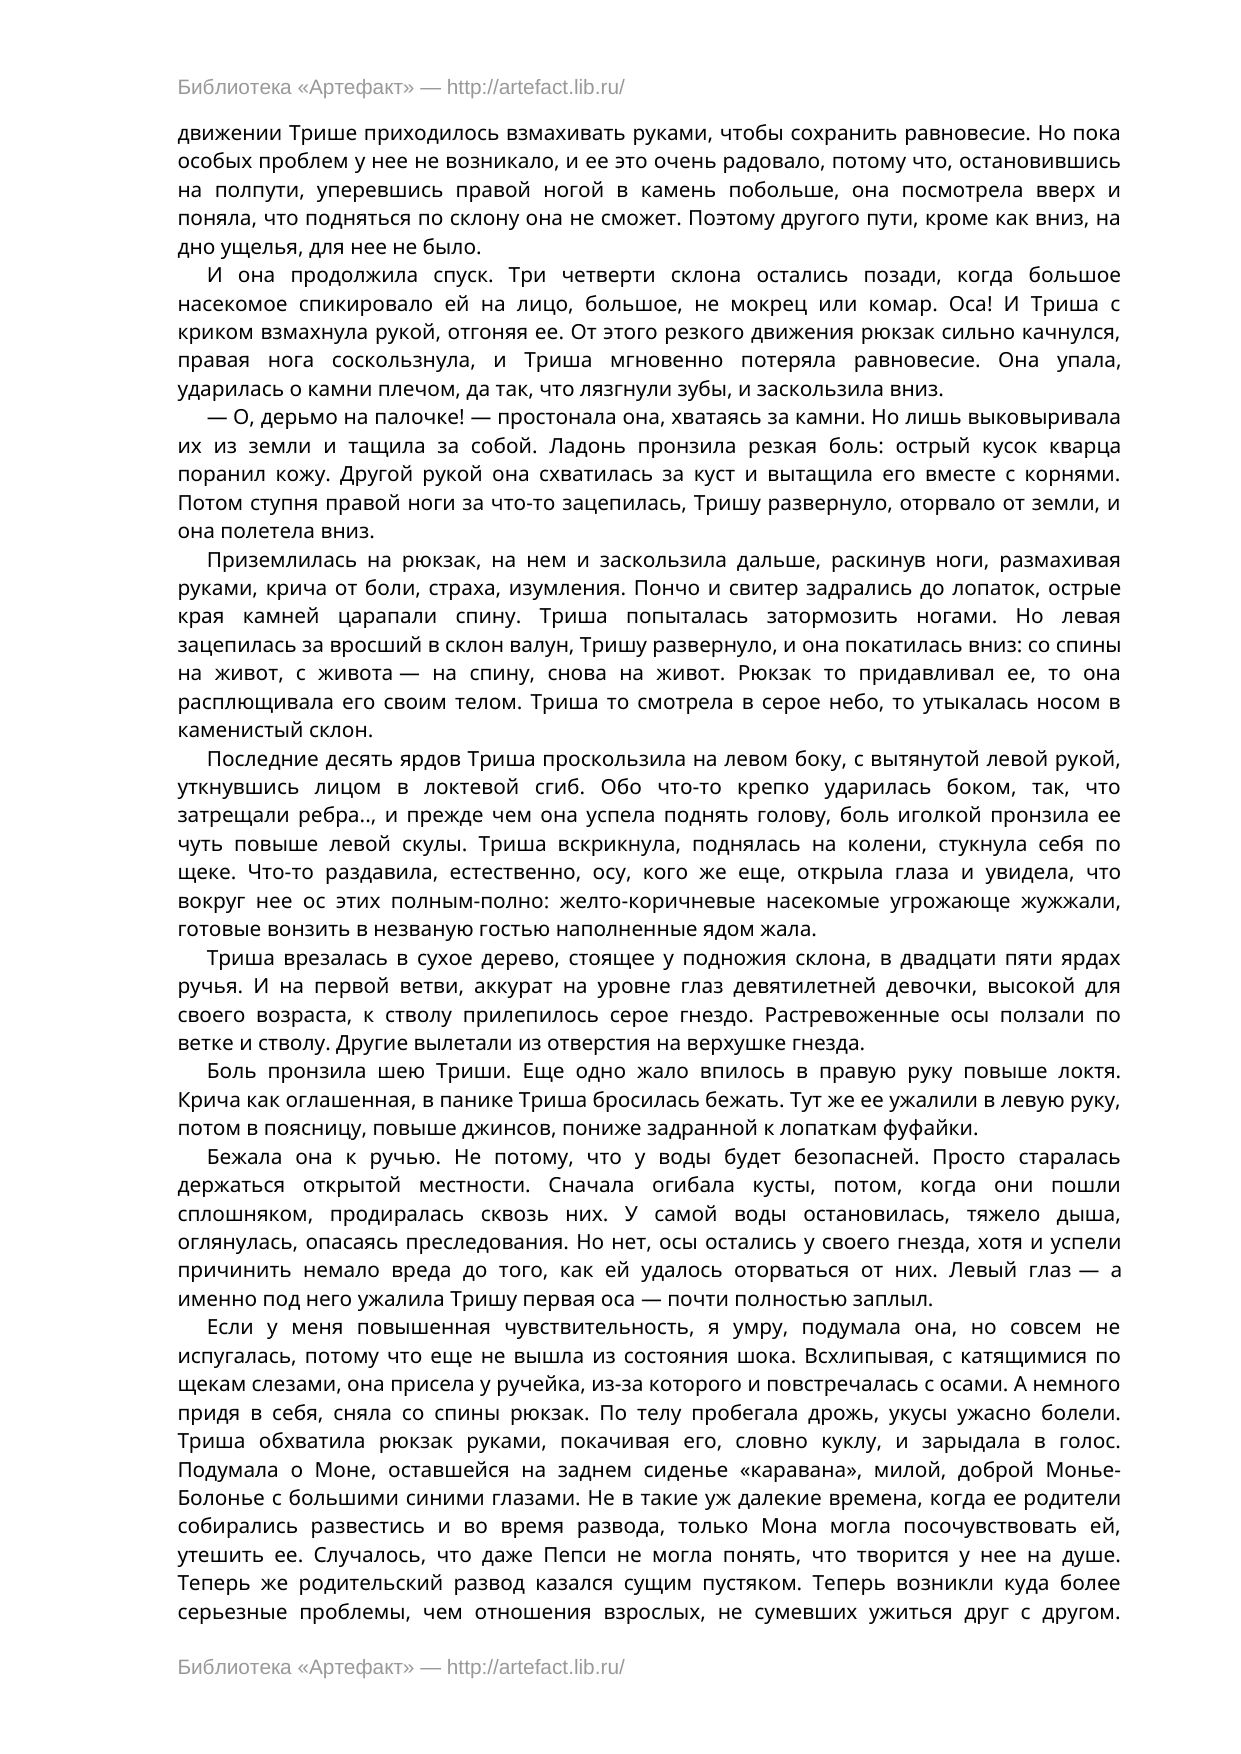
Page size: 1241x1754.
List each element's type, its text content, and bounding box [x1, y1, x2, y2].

text Последние десять ярдов Триша проскользила на левом боку, с вытянутой левой рукой, уткнувшись лицом в локтевой сгиб. Обо что-то крепко ударилась боком, так, что затрещали ребра.., и прежде чем она успела поднять голову, боль иголкой пронзила ее чуть повыше левой скулы. Триша вскрикнула, поднялась на колени, стукнула себя по щеке. Что-то раздавила, естественно, осу, кого же еще, открыла глаза и увидела, что вокруг нее ос этих полным-полно: желто-коричневые насекомые угрожающе жужжали, готовые вонзить в незваную гостью наполненные ядом жала. [177, 744, 1122, 943]
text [177, 118, 1122, 260]
text Приземлилась на рюкзак, на нем и заскользила дальше, раскинув ноги, размахивая руками, крича от боли, страха, изумления. Пончо и свитер задрались до лопаток, острые края камней царапали спину. Триша попыталась затормозить ногами. Но левая зацепилась за вросший в склон валун, Тришу развернуло, и она покатилась вниз: со спины на живот, с живота — на спину, снова на живот. Рюкзак то придавливал ее, то она расплющивала его своим телом. Триша то смотрела в серое небо, то утыкалась носом в каменистый склон. [177, 545, 1122, 744]
text Боль пронзила шею Триши. Еще одно жало впилось в правую руку повыше локтя. Крича как оглашенная, в панике Триша бросилась бежать. Тут же ее ужалили в левую руку, потом в поясницу, повыше джинсов, пониже задранной к лопаткам фуфайки. [177, 1057, 1122, 1142]
text — О, дерьмо на палочке! — простонала она, хватаясь за камни. Но лишь выковыривала их из земли и тащила за собой. Ладонь пронзила резкая боль: острый кусок кварца поранил кожу. Другой рукой она схватилась за куст и вытащила его вместе с корнями. Потом ступня правой ноги за что-то зацепилась, Тришу развернуло, оторвало от земли, и она полетела вниз. [177, 402, 1122, 545]
text Бежала она к ручью. Не потому, что у воды будет безопасней. Просто старалась держаться открытой местности. Сначала огибала кусты, потом, когда они пошли сплошняком, продиралась сквозь них. У самой воды остановилась, тяжело дыша, оглянулась, опасаясь преследования. Но нет, осы остались у своего гнезда, хотя и успели причинить немало вреда до того, как ей удалось оторваться от них. Левый глаз — а именно под него ужалила Тришу первая оса — почти полностью заплыл. [177, 1142, 1122, 1312]
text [177, 1312, 1122, 1625]
text И она продолжила спуск. Три четверти склона остались позади, когда большое насекомое спикировало ей на лицо, большое, не мокрец или комар. Оса! И Триша с криком взмахнула рукой, отгоняя ее. От этого резкого движения рюкзак сильно качнулся, правая нога соскользнула, и Триша мгновенно потеряла равновесие. Она упала, ударилась о камни плечом, да так, что лязгнули зубы, и заскользила вниз. [177, 260, 1122, 402]
text Триша врезалась в сухое дерево, стоящее у подножия склона, в двадцати пяти ярдах ручья. И на первой ветви, аккурат на уровне глаз девятилетней девочки, высокой для своего возраста, к стволу прилепилось серое гнездо. Растревоженные осы ползали по ветке и стволу. Другие вылетали из отверстия на верхушке гнезда. [177, 943, 1122, 1057]
